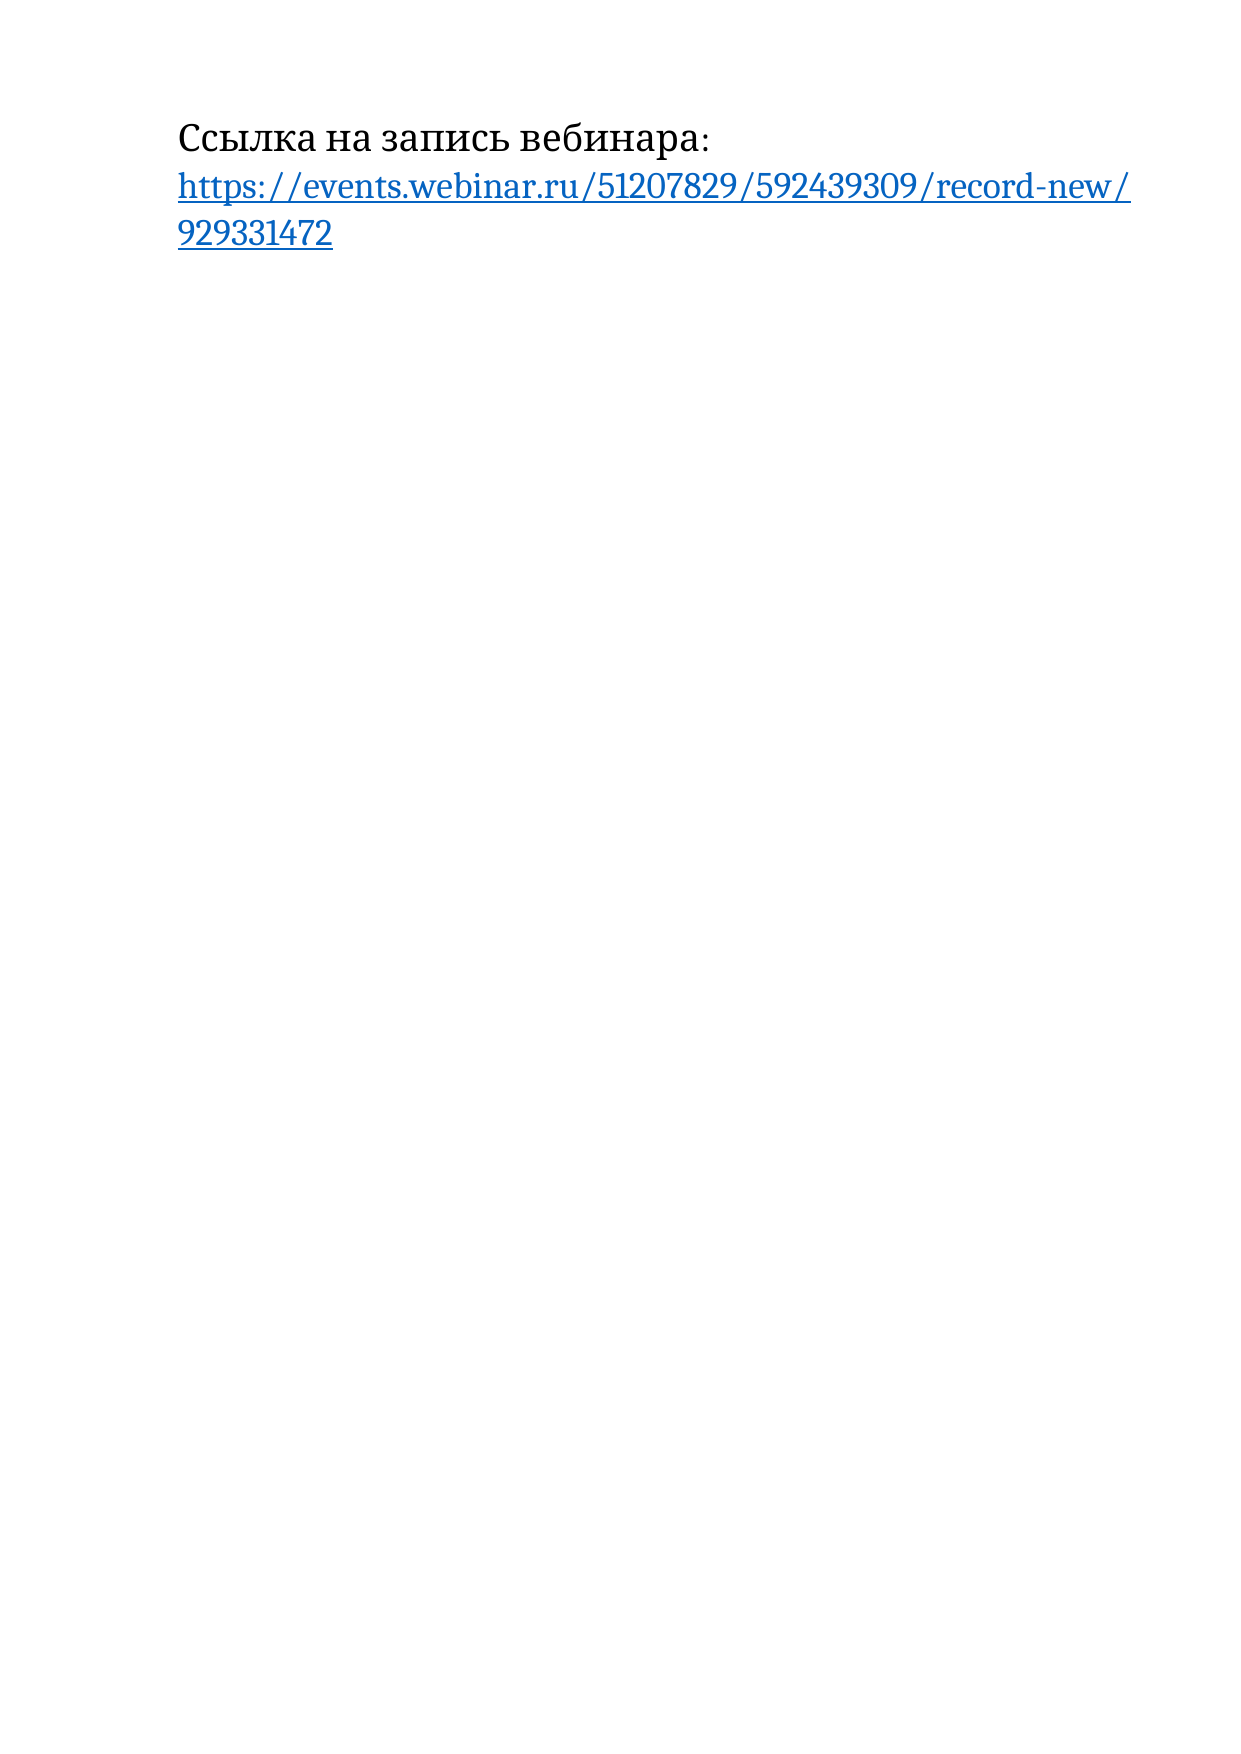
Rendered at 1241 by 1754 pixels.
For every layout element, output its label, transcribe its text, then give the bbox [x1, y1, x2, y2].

text https://events.webinar.ru/51207829/592439309/record-new/929331472 [177, 165, 1152, 254]
text Ссылка на запись вебинара: [177, 118, 1152, 161]
